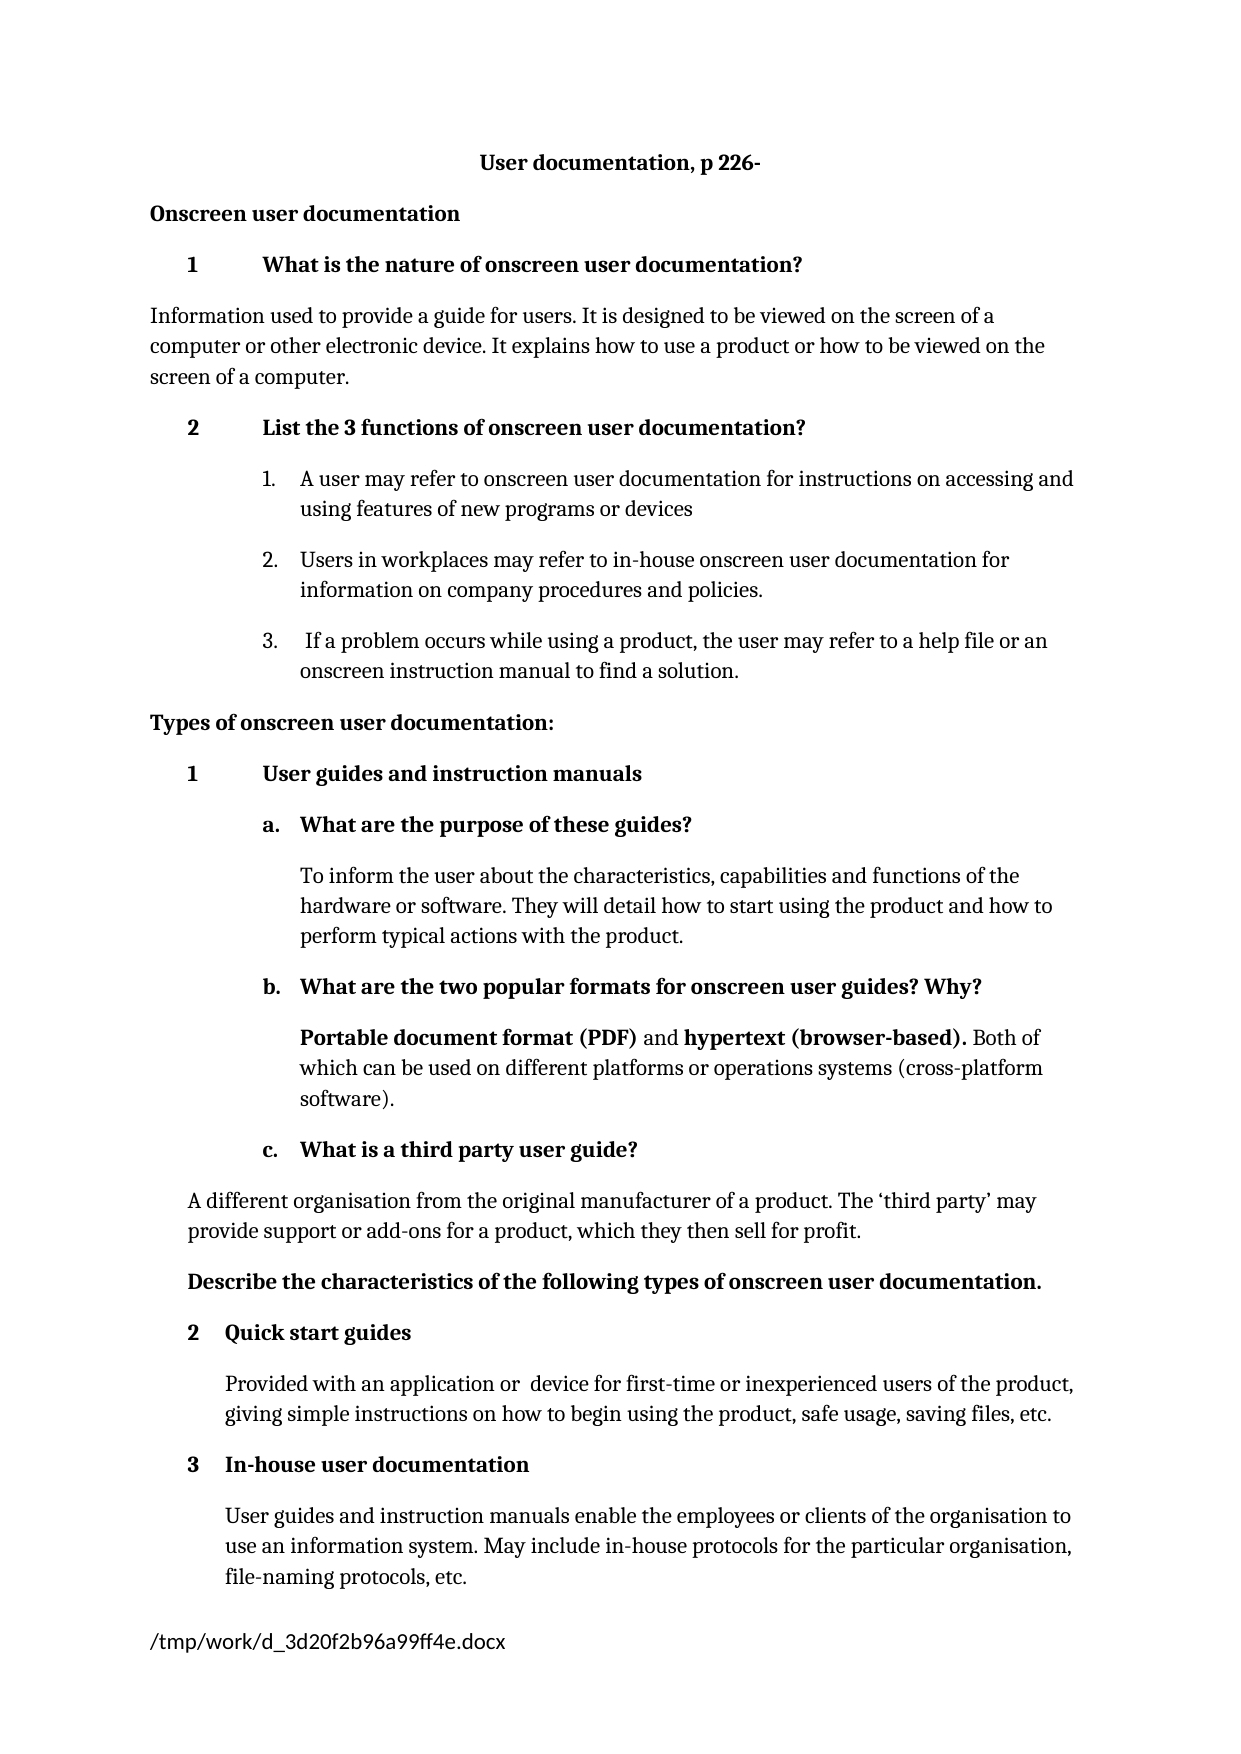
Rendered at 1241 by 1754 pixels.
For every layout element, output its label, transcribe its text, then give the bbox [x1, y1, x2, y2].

text Onscreen user documentation [150, 201, 1090, 227]
list To inform the user about the characteristics, capabilities and functions of the hardware or software. They will detail how to start using the product and how to perform typical actions with the product. [300, 862, 1090, 949]
list What is a third party user guide? [262, 1136, 1090, 1163]
list Users in workplaces may refer to in-house onscreen user documentation for information on company procedures and policies. [262, 547, 1090, 603]
text User documentation, p 226- [150, 150, 1090, 176]
list Quick start guides [187, 1320, 1090, 1346]
list Types of onscreen user documentation: [150, 709, 1090, 736]
list Information used to provide a guide for users. It is designed to be viewed on the screen of a computer or other electronic device. It explains how to use a product or how to be viewed on the screen of a computer. [150, 303, 1090, 390]
list Describe the characteristics of the following types of onscreen user documentation. [187, 1269, 1090, 1295]
list User guides and instruction manuals enable the employees or clients of the organisation to use an information system. May include in-house protocols for the particular organisation, file-naming protocols, etc. [225, 1503, 1090, 1590]
list A different organisation from the original manufacturer of a product. The ‘third party’ may provide support or add-ons for a product, which they then sell for profit. [187, 1187, 1090, 1244]
list What are the two popular formats for onscreen user guides? Why? [262, 974, 1090, 1000]
list List the 3 functions of onscreen user documentation? [187, 414, 1090, 441]
list Provided with an application or device for first-time or inexperienced users of the product, giving simple instructions on how to begin using the product, safe usage, saving files, etc. [225, 1371, 1090, 1427]
list A user may refer to onscreen user documentation for instructions on accessing and using features of new programs or devices [262, 466, 1090, 522]
list What are the purpose of these guides? [262, 811, 1090, 838]
list Portable document format (PDF) and hypertext (browser-based). Both of which can be used on different platforms or operations systems (cross-platform software). [300, 1025, 1090, 1112]
list If a problem occurs while using a product, the user may refer to a help file or an onscreen instruction manual to find a solution. [262, 628, 1090, 685]
list User guides and instruction manuals [187, 760, 1090, 787]
list In-house user documentation [187, 1452, 1090, 1478]
list What is the nature of onscreen user documentation? [187, 252, 1090, 278]
